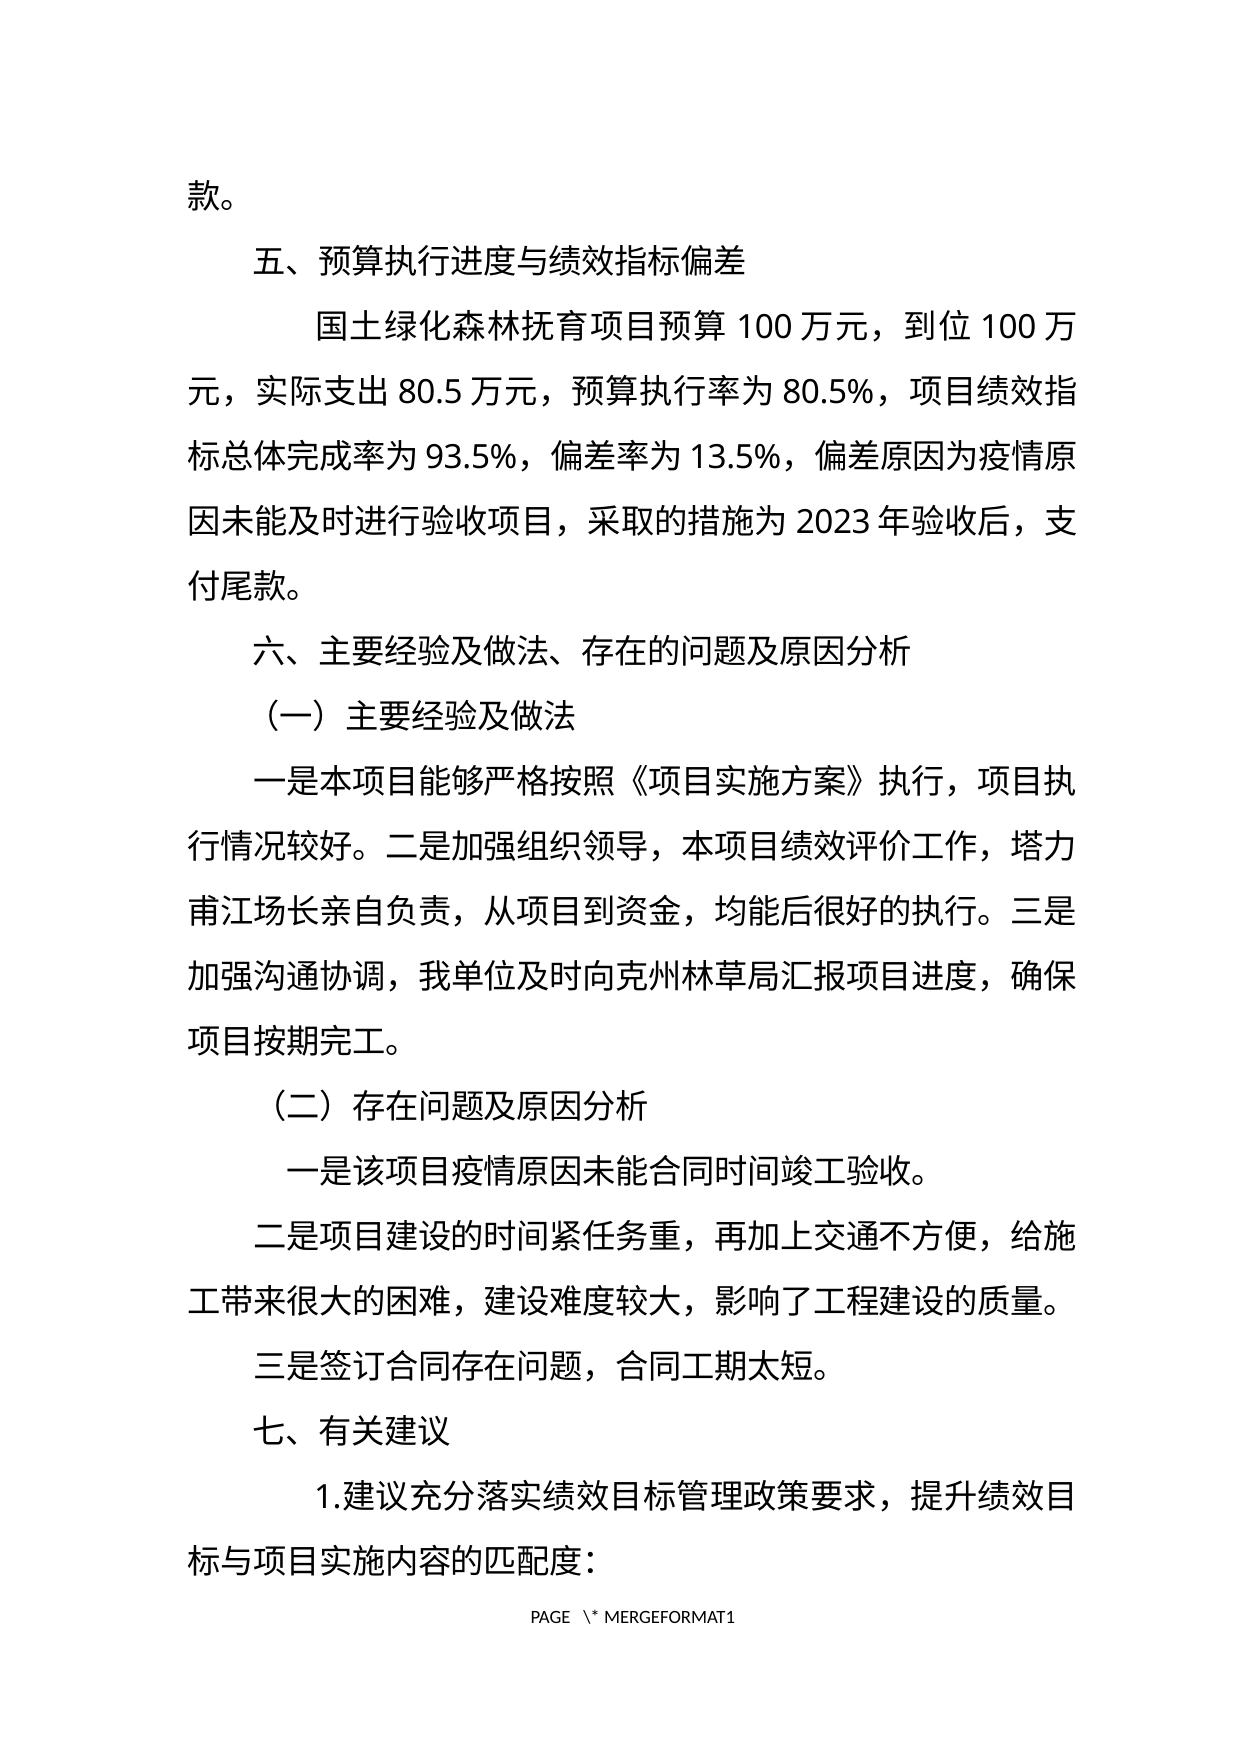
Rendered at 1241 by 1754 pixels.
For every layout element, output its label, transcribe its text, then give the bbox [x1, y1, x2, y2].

text 五、预算执行进度与绩效指标偏差 [187, 227, 1078, 292]
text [187, 162, 1078, 227]
text 国土绿化森林抚育项目预算100万元，到位100万元，实际支出80.5万元，预算执行率为80.5%，项目绩效指标总体完成率为93.5%，偏差率为13.5%，偏差原因为疫情原因未能及时进行验收项目，采取的措施为2023年验收后，支付尾款。 [187, 292, 1078, 617]
text 六、主要经验及做法、存在的问题及原因分析 [187, 617, 1078, 682]
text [187, 1462, 1078, 1592]
text （一）主要经验及做法 一是本项目能够严格按照《项目实施方案》执行，项目执行情况较好。二是加强组织领导，本项目绩效评价工作，塔力甫江场长亲自负责，从项目到资金，均能后很好的执行。三是加强沟通协调，我单位及时向克州林草局汇报项目进度，确保项目按期完工。 （二）存在问题及原因分析 一是该项目疫情原因未能合同时间竣工验收。 二是项目建设的时间紧任务重，再加上交通不方便，给施工带来很大的困难，建设难度较大，影响了工程建设的质量。 三是签订合同存在问题，合同工期太短。 [187, 682, 1078, 1397]
text 七、有关建议 [187, 1397, 1078, 1462]
